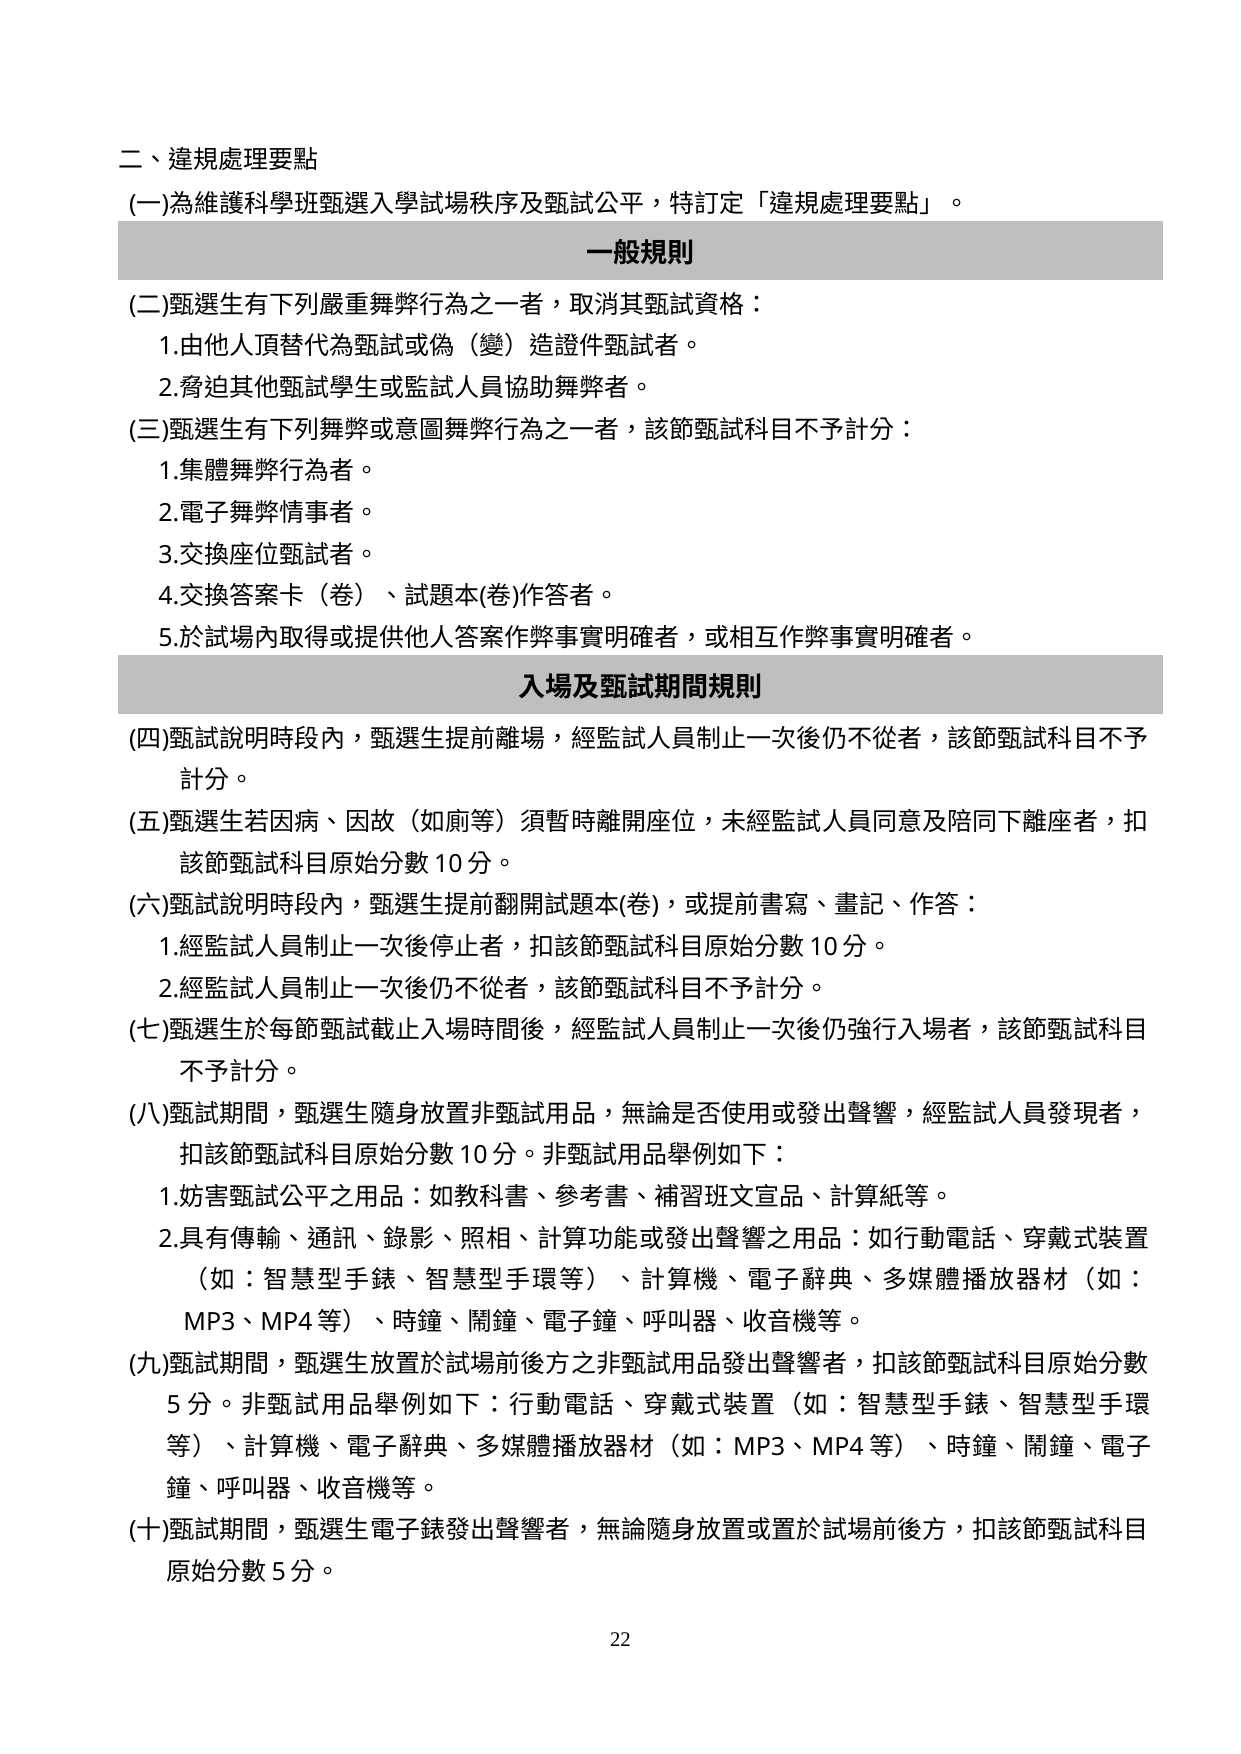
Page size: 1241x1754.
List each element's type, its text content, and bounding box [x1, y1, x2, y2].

table_cell (九)甄試期間，甄選生放置於試場前後方之非甄試用品發出聲響者，扣該節甄試科目原始分數5分。非甄試用品舉例如下：行動電話、穿戴式裝置（如：智慧型手錶、智慧型手環等）、計算機、電子辭典、多媒體播放器材（如：MP3、MP4等）、時鐘、鬧鐘、電子鐘、呼叫器、收音機等。 [118, 1339, 1163, 1505]
table_cell 一般規則 [118, 221, 1163, 280]
table_cell (八)甄試期間，甄選生隨身放置非甄試用品，無論是否使用或發出聲響，經監試人員發現者，扣該節甄試科目原始分數10分。非甄試用品舉例如下： 1.妨害甄試公平之用品：如教科書、參考書、補習班文宣品、計算紙等。 2.具有傳輸、通訊、錄影、照相、計算功能或發出聲響之用品：如行動電話、穿戴式裝置（如：智慧型手錶、智慧型手環等）、計算機、電子辭典、多媒體播放器材（如：MP3、MP4等）、時鐘、鬧鐘、電子鐘、呼叫器、收音機等。 [118, 1089, 1163, 1339]
table_cell (六)甄試說明時段內，甄選生提前翻開試題本(卷)，或提前書寫、畫記、作答： 1.經監試人員制止一次後停止者，扣該節甄試科目原始分數10分。 2.經監試人員制止一次後仍不從者，該節甄試科目不予計分。 [118, 880, 1163, 1005]
table_cell (五)甄選生若因病、因故（如廁等）須暫時離開座位，未經監試人員同意及陪同下離座者，扣該節甄試科目原始分數10分。 [118, 797, 1163, 880]
table_cell (三)甄選生有下列舞弊或意圖舞弊行為之一者，該節甄試科目不予計分： 1.集體舞弊行為者。 2.電子舞弊情事者。 3.交換座位甄試者。 4.交換答案卡（卷）、試題本(卷)作答者。 5.於試場內取得或提供他人答案作弊事實明確者，或相互作弊事實明確者。 [118, 405, 1163, 655]
table_cell (四)甄試說明時段內，甄選生提前離場，經監試人員制止一次後仍不從者，該節甄試科目不予計分。 [118, 714, 1163, 797]
table_cell (二)甄選生有下列嚴重舞弊行為之一者，取消其甄試資格： 1.由他人頂替代為甄試或偽（變）造證件甄試者。 2.脅迫其他甄試學生或監試人員協助舞弊者。 [118, 280, 1163, 405]
table_cell (十)甄試期間，甄選生電子錶發出聲響者，無論隨身放置或置於試場前後方，扣該節甄試科目原始分數5分。 [118, 1505, 1163, 1589]
table_cell 入場及甄試期間規則 [118, 655, 1163, 714]
table_header (一)為維護科學班甄選入學試場秩序及甄試公平，特訂定「違規處理要點」。 [118, 179, 1163, 221]
text 二、違規處理要點 [118, 136, 1122, 179]
table_cell (七)甄選生於每節甄試截止入場時間後，經監試人員制止一次後仍強行入場者，該節甄試科目不予計分。 [118, 1005, 1163, 1089]
